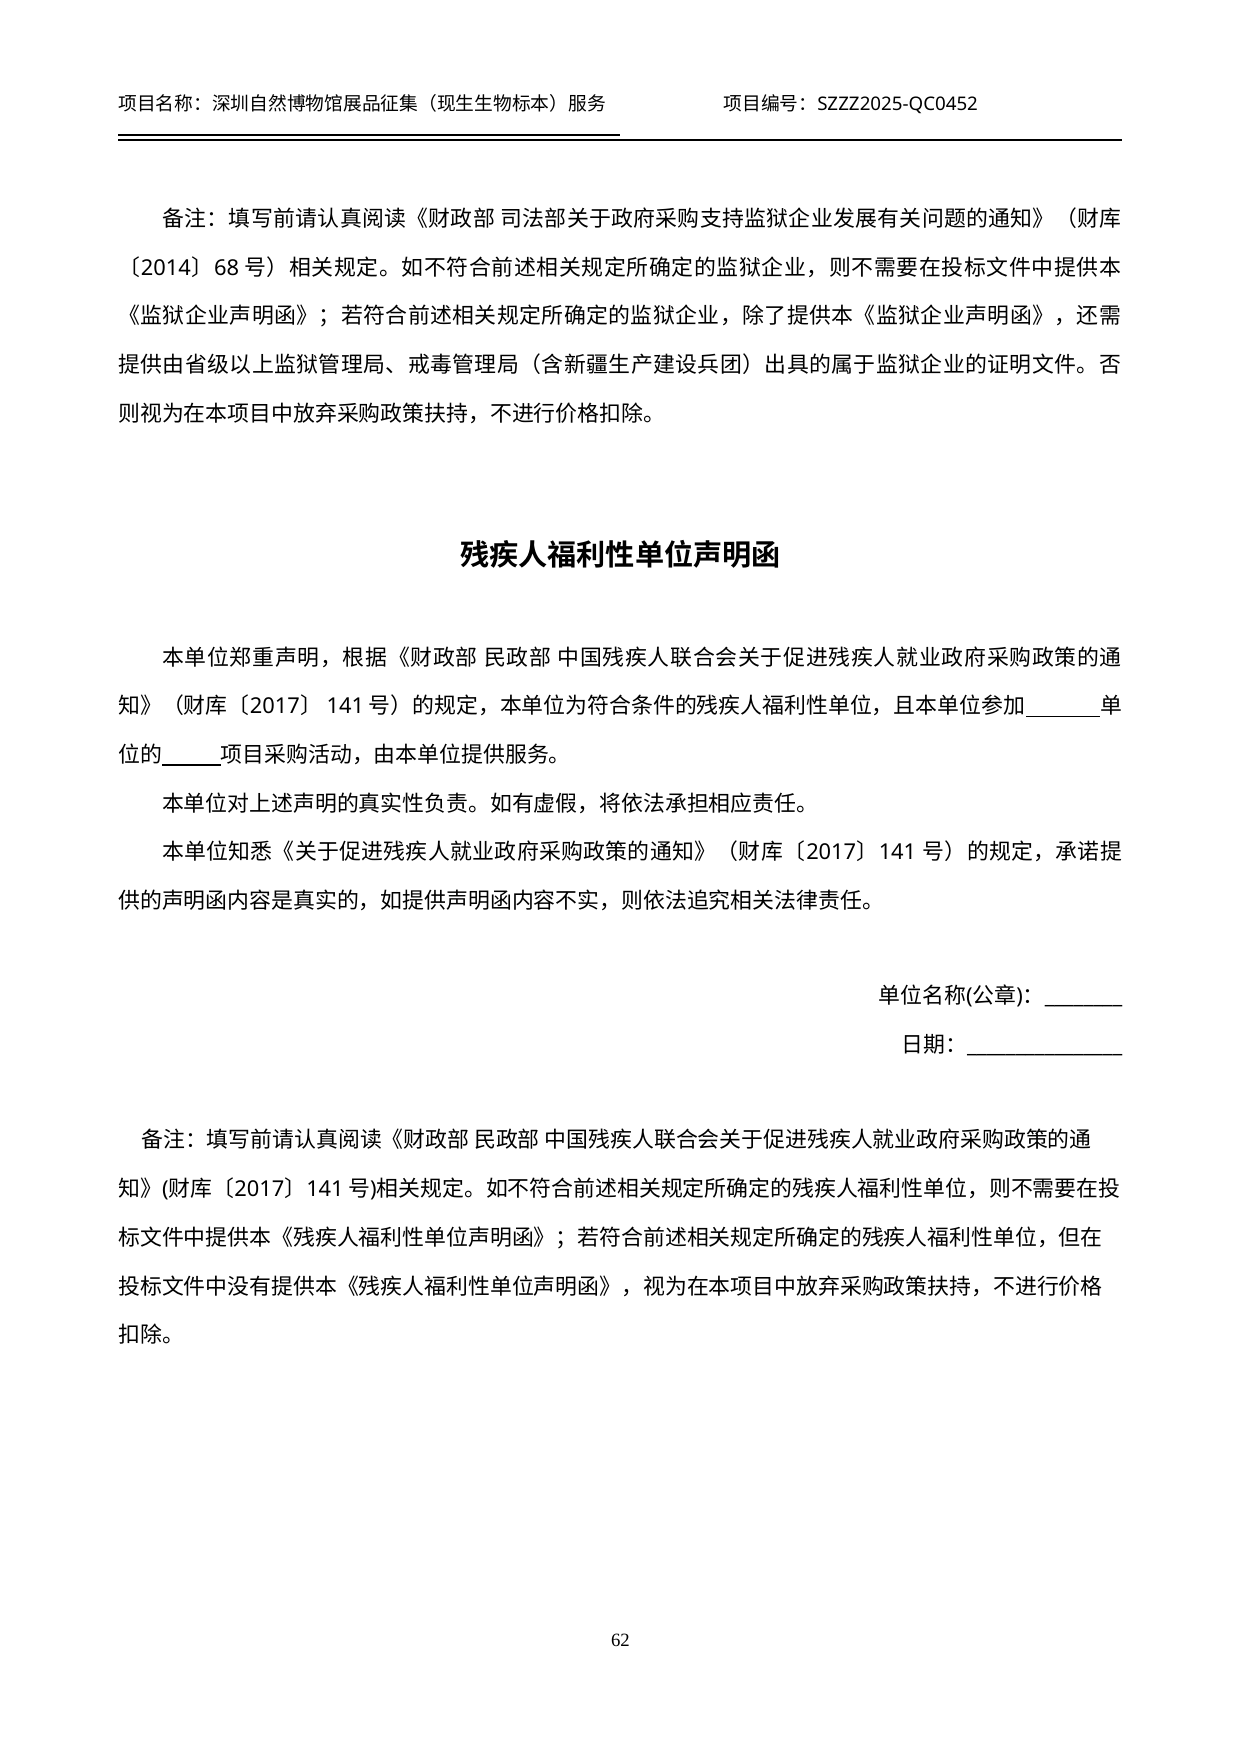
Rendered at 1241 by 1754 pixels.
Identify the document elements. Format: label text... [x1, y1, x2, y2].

text 备注：填写前请认真阅读《财政部 司法部关于政府采购支持监狱企业发展有关问题的通知》（财库〔2014〕68号）相关规定。如不符合前述相关规定所确定的监狱企业，则不需要在投标文件中提供本《监狱企业声明函》；若符合前述相关规定所确定的监狱企业，除了提供本《监狱企业声明函》，还需提供由省级以上监狱管理局、戒毒管理局（含新疆生产建设兵团）出具的属于监狱企业的证明文件。否则视为在本项目中放弃采购政策扶持，不进行价格扣除。 [118, 201, 1122, 428]
text 本单位知悉《关于促进残疾人就业政府采购政策的通知》（财库〔2017〕141 号）的规定，承诺提供的声明函内容是真实的，如提供声明函内容不实，则依法追究相关法律责任。 [118, 833, 1122, 915]
text 日期：________________ [118, 1026, 1122, 1059]
text 本单位郑重声明，根据《财政部 民政部 中国残疾人联合会关于促进残疾人就业政府采购政策的通知》（财库〔2017〕 141号）的规定，本单位为符合条件的残疾人福利性单位，且本单位参加 单位的 项目采购活动，由本单位提供服务。 [118, 639, 1122, 769]
text 单位名称(公章)：________ [118, 978, 1122, 1011]
text 本单位对上述声明的真实性负责。如有虚假，将依法承担相应责任。 [118, 785, 1122, 818]
subtitle 残疾人福利性单位声明函 [118, 521, 1122, 586]
text 备注：填写前请认真阅读《财政部 民政部 中国残疾人联合会关于促进残疾人就业政府采购政策的通知》(财库〔2017〕141号)相关规定。如不符合前述相关规定所确定的残疾人福利性单位，则不需要在投标文件中提供本《残疾人福利性单位声明函》；若符合前述相关规定所确定的残疾人福利性单位，但在投标文件中没有提供本《残疾人福利性单位声明函》，视为在本项目中放弃采购政策扶持，不进行价格扣除。 [118, 1122, 1122, 1349]
